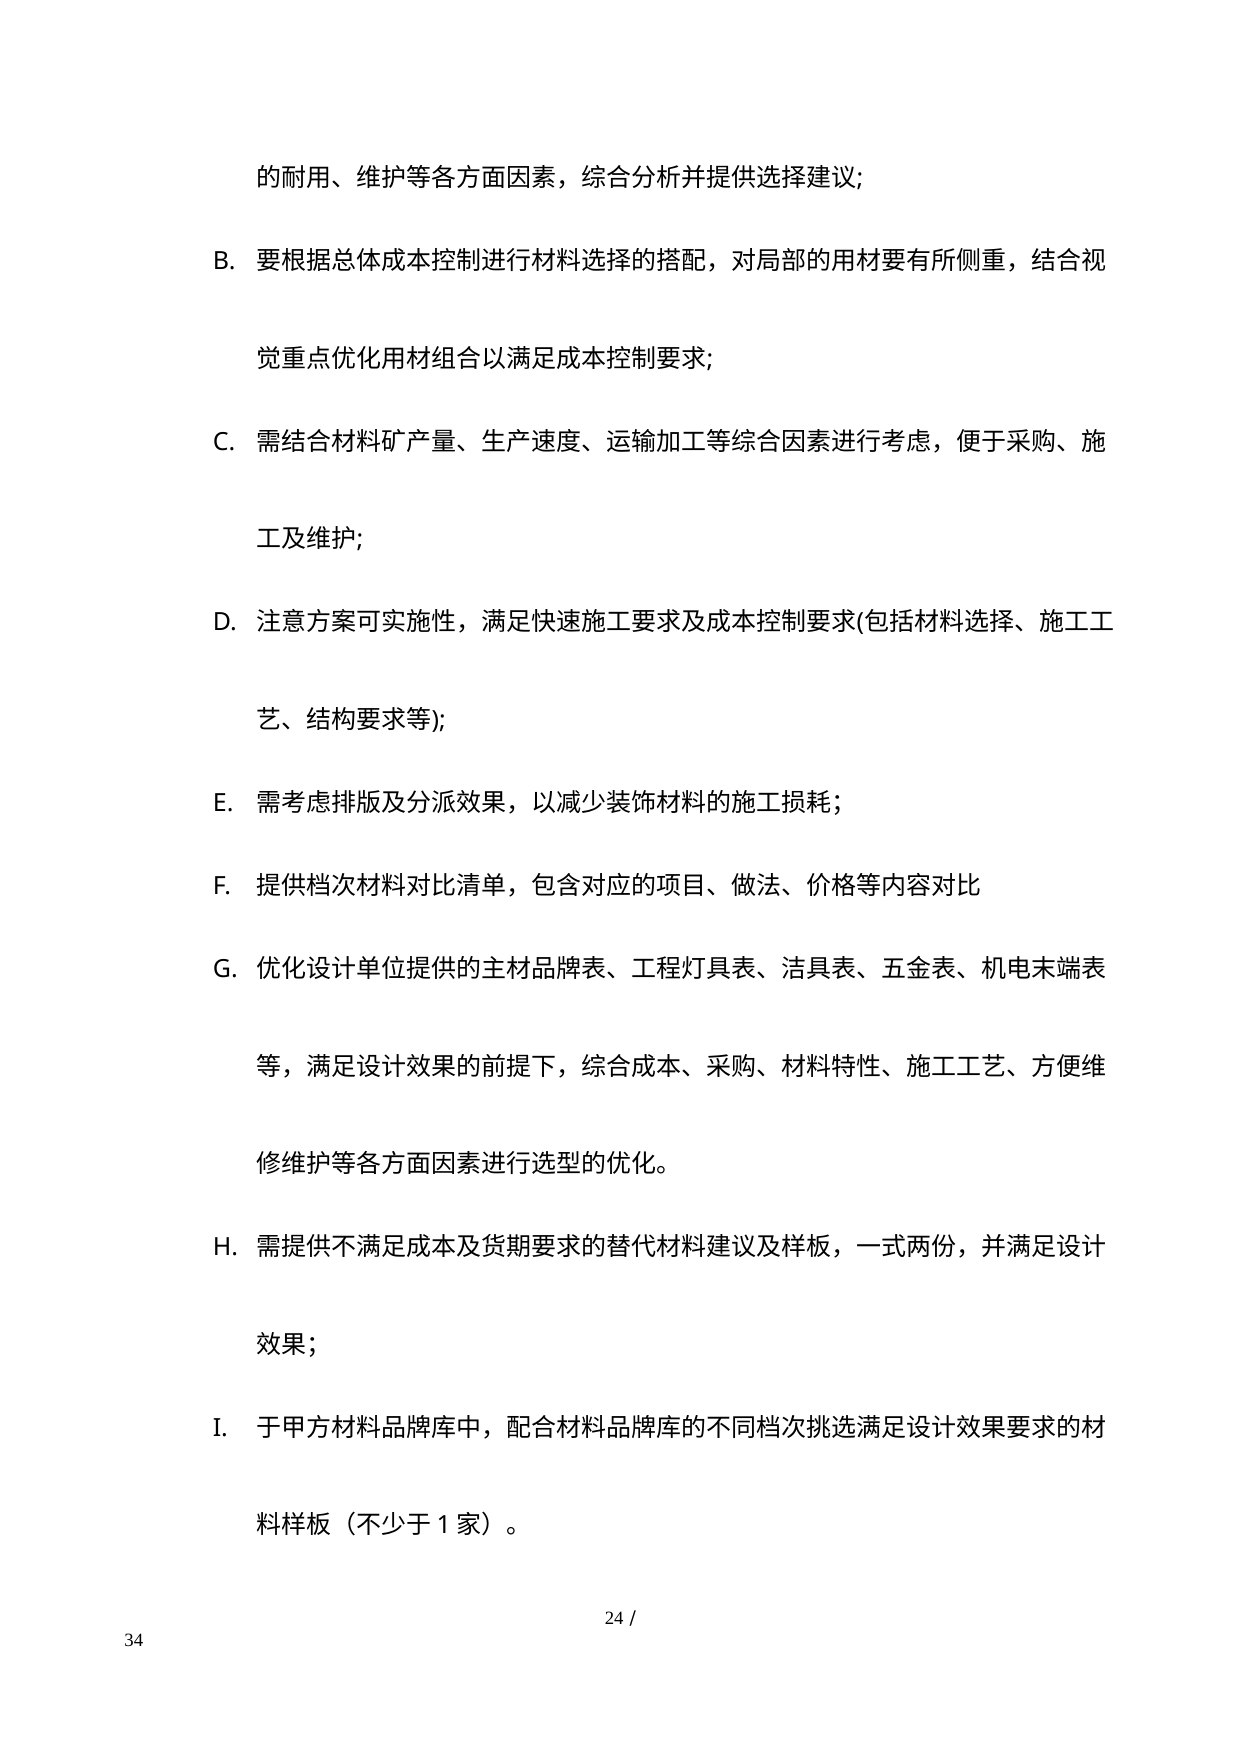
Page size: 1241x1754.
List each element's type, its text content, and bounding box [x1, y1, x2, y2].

list 需提供不满足成本及货期要求的替代材料建议及样板，一式两份，并满足设计效果； [213, 1212, 1116, 1375]
list 优化设计单位提供的主材品牌表、工程灯具表、洁具表、五金表、机电末端表等，满足设计效果的前提下，综合成本、采购、材料特性、施工工艺、方便维修维护等各方面因素进行选型的优化。 [213, 934, 1116, 1194]
list 要根据总体成本控制进行材料选择的搭配，对局部的用材要有所侧重，结合视觉重点优化用材组合以满足成本控制要求; [213, 226, 1116, 389]
list 提供档次材料对比清单，包含对应的项目、做法、价格等内容对比 [213, 851, 1116, 916]
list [213, 143, 1116, 208]
list 于甲方材料品牌库中，配合材料品牌库的不同档次挑选满足设计效果要求的材料样板（不少于1家）。 [213, 1393, 1116, 1556]
list 需结合材料矿产量、生产速度、运输加工等综合因素进行考虑，便于采购、施工及维护; [213, 407, 1116, 569]
list 注意方案可实施性，满足快速施工要求及成本控制要求(包括材料选择、施工工艺、结构要求等); [213, 587, 1116, 750]
list 需考虑排版及分派效果，以减少装饰材料的施工损耗； [213, 768, 1116, 833]
